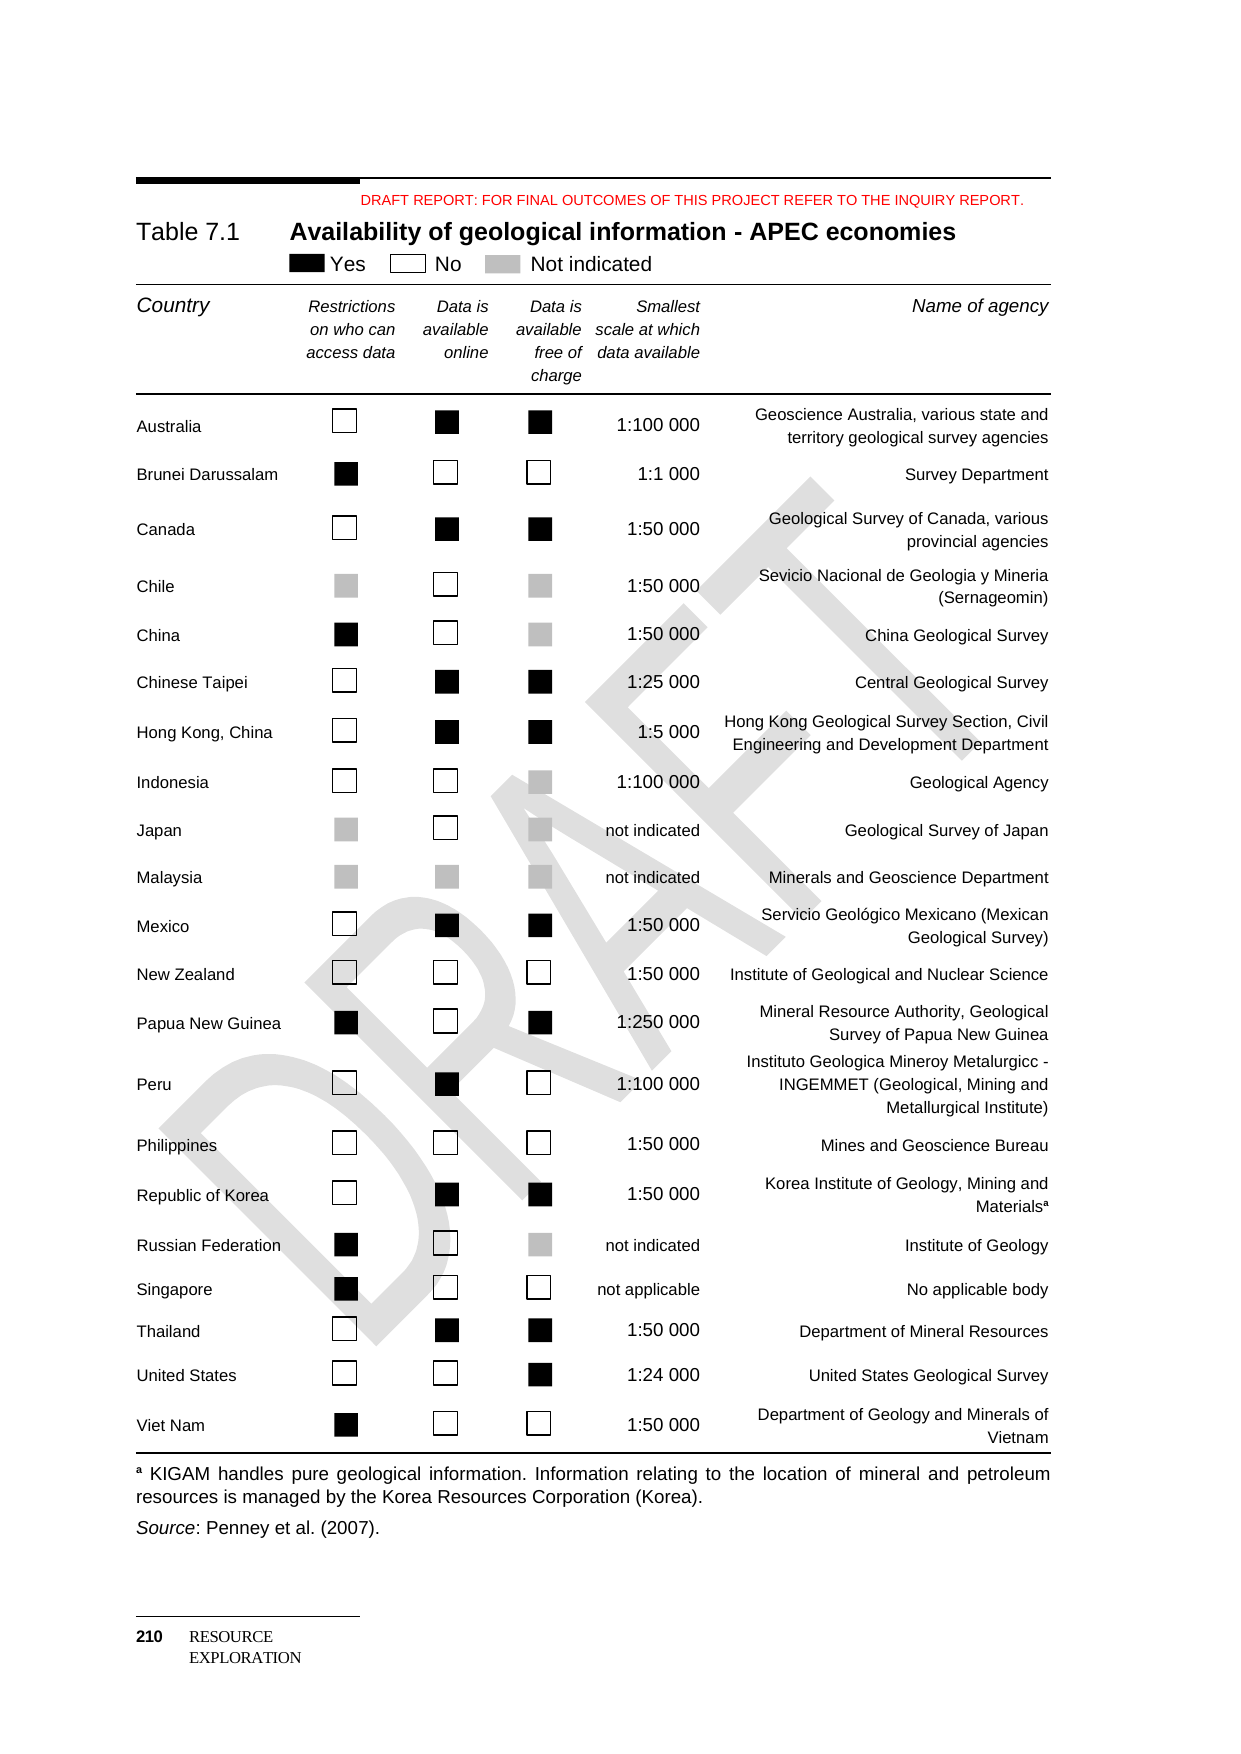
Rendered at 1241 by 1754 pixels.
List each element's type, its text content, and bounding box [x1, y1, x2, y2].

table_cell [500, 1311, 593, 1352]
table_cell [298, 1269, 407, 1311]
table_cell Department of Geology and Minerals of Vietnam [712, 1399, 1051, 1452]
table_cell [500, 562, 593, 612]
table_cell [407, 1352, 500, 1399]
table_cell 1:100 000 [593, 759, 712, 807]
table_cell Brunei Darussalam [136, 451, 298, 498]
table_cell China Geological Survey [712, 612, 1051, 659]
table_cell China [136, 612, 298, 659]
table_cell [298, 562, 407, 612]
table_cell Mines and Geoscience Bureau [712, 1121, 1051, 1169]
table_cell not indicated [593, 807, 712, 854]
table_cell Australia [136, 395, 298, 451]
table_cell not applicable [593, 1269, 712, 1311]
table_cell [407, 451, 500, 498]
table_cell [500, 706, 593, 759]
table_cell [500, 1049, 593, 1121]
table_header Data is available online [407, 285, 500, 393]
table_cell [407, 1399, 500, 1452]
table_cell No applicable body [712, 1269, 1051, 1311]
table_cell [500, 659, 593, 706]
table_cell United States [136, 1352, 298, 1399]
table_cell [500, 451, 593, 498]
table_cell 1:50 000 [593, 1311, 712, 1352]
table_cell [407, 706, 500, 759]
text a KIGAM handles pure geological information. Information relating to the location of mineral and petroleum resources is managed by the Korea Resources Corporation (Korea). [136, 1462, 1051, 1508]
table_cell Papua New Guinea [136, 999, 298, 1048]
table_cell 1:24 000 [593, 1352, 712, 1399]
table_cell United States Geological Survey [712, 1352, 1051, 1399]
table_cell Japan [136, 807, 298, 854]
table_cell [500, 1222, 593, 1269]
table_cell 1:100 000 [593, 1049, 712, 1121]
table_cell 1:50 000 [593, 1399, 712, 1452]
table_cell [407, 999, 500, 1048]
table_cell [407, 1222, 500, 1269]
table_cell 1:50 000 [593, 562, 712, 612]
table_cell [298, 451, 407, 498]
table_cell Canada [136, 499, 298, 562]
table_cell Survey Department [712, 451, 1051, 498]
table_cell Mineral Resource Authority, Geological Survey of Papua New Guinea [712, 999, 1051, 1048]
table_cell Geological Agency [712, 759, 1051, 807]
table_cell Korea Institute of Geology, Mining and Materialsa [712, 1169, 1051, 1222]
table_cell Thailand [136, 1311, 298, 1352]
table_header Restrictions on who can access data [298, 285, 407, 393]
table_cell [298, 901, 407, 951]
table_cell Sevicio Nacional de Geologia y Mineria (Sernageomin) [712, 562, 1051, 612]
table_cell Chinese Taipei [136, 659, 298, 706]
table_cell 1:1 000 [593, 451, 712, 498]
table_cell Peru [136, 1049, 298, 1121]
table_cell Instituto Geologica Mineroy Metalurgicc - INGEMMET (Geological, Mining and Metallurgical Institute) [712, 1049, 1051, 1121]
table_cell 1:50 000 [593, 951, 712, 998]
table_cell [500, 999, 593, 1048]
table_cell [298, 854, 407, 901]
table_cell Indonesia [136, 759, 298, 807]
table_cell [298, 1311, 407, 1352]
table_cell [407, 499, 500, 562]
table_cell [298, 706, 407, 759]
table_cell [407, 1311, 500, 1352]
table_cell [407, 1049, 500, 1121]
table_cell [407, 901, 500, 951]
table_cell [500, 1121, 593, 1169]
table_header Name of agency [712, 285, 1051, 393]
table_cell [298, 659, 407, 706]
table_cell [298, 1352, 407, 1399]
table_cell [500, 854, 593, 901]
table_cell Institute of Geological and Nuclear Science [712, 951, 1051, 998]
table_cell [500, 612, 593, 659]
table_cell Russian Federation [136, 1222, 298, 1269]
table_cell [500, 1169, 593, 1222]
table_cell [298, 759, 407, 807]
table_cell [500, 807, 593, 854]
text Source: Penney et al. (2007). [136, 1516, 1051, 1539]
table_cell Mexico [136, 901, 298, 951]
table_cell [500, 951, 593, 998]
table_cell 1:50 000 [593, 1169, 712, 1222]
table_cell Philippines [136, 1121, 298, 1169]
table_cell 1:50 000 [593, 612, 712, 659]
table_cell 1:5 000 [593, 706, 712, 759]
table_cell [407, 612, 500, 659]
table_cell [407, 807, 500, 854]
table_cell [298, 807, 407, 854]
table_cell [407, 854, 500, 901]
table_cell [500, 1352, 593, 1399]
table_cell Geological Survey of Japan [712, 807, 1051, 854]
table_cell 1:50 000 [593, 1121, 712, 1169]
table_cell 1:50 000 [593, 901, 712, 951]
table_cell [500, 901, 593, 951]
table_cell Viet Nam [136, 1399, 298, 1452]
table_cell Chile [136, 562, 298, 612]
table_cell [298, 612, 407, 659]
table_cell [298, 1399, 407, 1452]
table_cell [407, 951, 500, 998]
table_cell [298, 499, 407, 562]
table_cell New Zealand [136, 951, 298, 998]
table_cell Central Geological Survey [712, 659, 1051, 706]
table_cell Servicio Geológico Mexicano (Mexican Geological Survey) [712, 901, 1051, 951]
table_cell [407, 759, 500, 807]
table_cell [298, 951, 407, 998]
table_cell 1:250 000 [593, 999, 712, 1048]
table_cell 1:50 000 [593, 499, 712, 562]
table_cell Institute of Geology [712, 1222, 1051, 1269]
title Table 7.1 Availability of geological information - APEC economies [136, 217, 1051, 246]
table_cell [298, 1121, 407, 1169]
table_cell [407, 1169, 500, 1222]
table_cell [500, 759, 593, 807]
table_cell [407, 1121, 500, 1169]
table_cell Singapore [136, 1269, 298, 1311]
table_header Data is available free of charge [500, 285, 593, 393]
table_cell [407, 562, 500, 612]
table_cell Hong Kong Geological Survey Section, Civil Engineering and Development Department [712, 706, 1051, 759]
table_cell [407, 1269, 500, 1311]
table_cell Malaysia [136, 854, 298, 901]
table_cell 1:25 000 [593, 659, 712, 706]
table_cell [298, 1222, 407, 1269]
table_cell not indicated [593, 854, 712, 901]
table_cell [298, 999, 407, 1048]
table_cell [298, 1169, 407, 1222]
table_cell [500, 1399, 593, 1452]
table_cell [500, 1269, 593, 1311]
table_cell [298, 395, 407, 451]
table_cell [500, 499, 593, 562]
table_header Country [136, 285, 298, 393]
table_cell [298, 1049, 407, 1121]
table_cell [407, 659, 500, 706]
table_cell 1:100 000 [593, 395, 712, 451]
table_cell Minerals and Geoscience Department [712, 854, 1051, 901]
table_cell Republic of Korea [136, 1169, 298, 1222]
table_cell not indicated [593, 1222, 712, 1269]
table_cell [407, 395, 500, 451]
table_cell [500, 395, 593, 451]
table_cell Geological Survey of Canada, various provincial agencies [712, 499, 1051, 562]
table_cell Geoscience Australia, various state and territory geological survey agencies [712, 395, 1051, 451]
table_cell Department of Mineral Resources [712, 1311, 1051, 1352]
table_cell Hong Kong, China [136, 706, 298, 759]
subtitle Yes No Not indicated [289, 254, 1051, 275]
table_header Smallest scale at which data available [593, 285, 712, 393]
